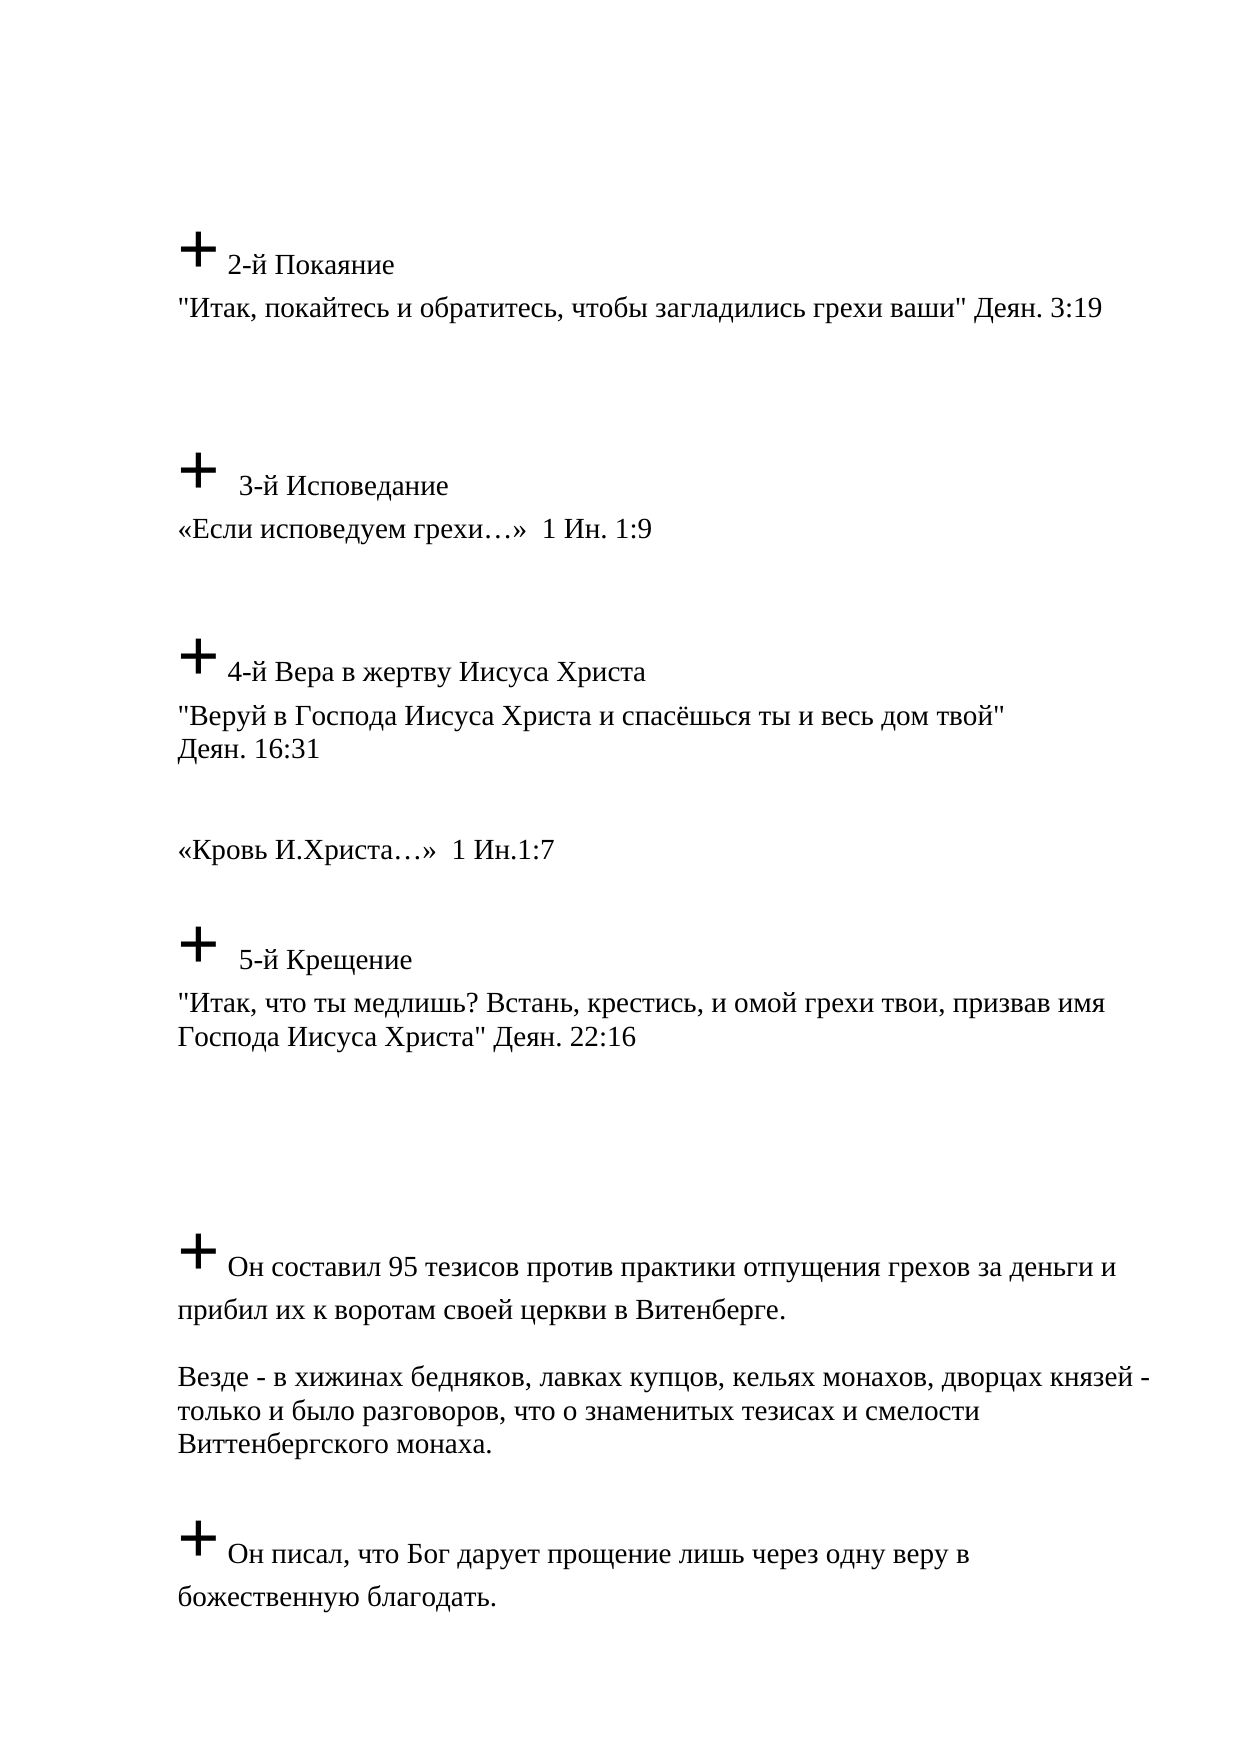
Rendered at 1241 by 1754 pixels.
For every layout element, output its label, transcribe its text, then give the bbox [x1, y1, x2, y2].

text "Итак, покайтесь и обратитесь, чтобы загладились грехи ваши" Деян. 3:19 [177, 291, 1152, 324]
text + 4-й Вера в жертву Иисуса Христа [177, 612, 1152, 698]
text "Веруй в Господа Иисуса Христа и спасёшься ты и весь дом твой" [177, 698, 1152, 731]
text + Он писал, что Бог дарует прощение лишь через одну веру в божественную благодать. [177, 1493, 1152, 1613]
text + 2-й Покаяние [177, 204, 1152, 291]
text + 3-й Исповедание [177, 425, 1152, 511]
text + 5-й Крещение [177, 899, 1152, 985]
text Деян. 16:31 [177, 731, 1152, 765]
text + Он составил 95 тезисов против практики отпущения грехов за деньги и прибил их к воротам своей церкви в Витенберге. [177, 1206, 1152, 1326]
text «Если исповедуем грехи…» 1 Ин. 1:9 [177, 511, 1152, 544]
text "Итак, что ты медлишь? Встань, крестись, и омой грехи твои, призвав имя Господа Иисуса Христа" Деян. 22:16 [177, 985, 1152, 1052]
text «Кровь И.Христа…» 1 Ин.1:7 [177, 832, 1152, 866]
text Везде - в хижинах бедняков, лавках купцов, кельях монахов, дворцах князей - только и было разговоров, что о знаменитых тезисах и смелости Виттенбергского монаха. [177, 1359, 1152, 1460]
